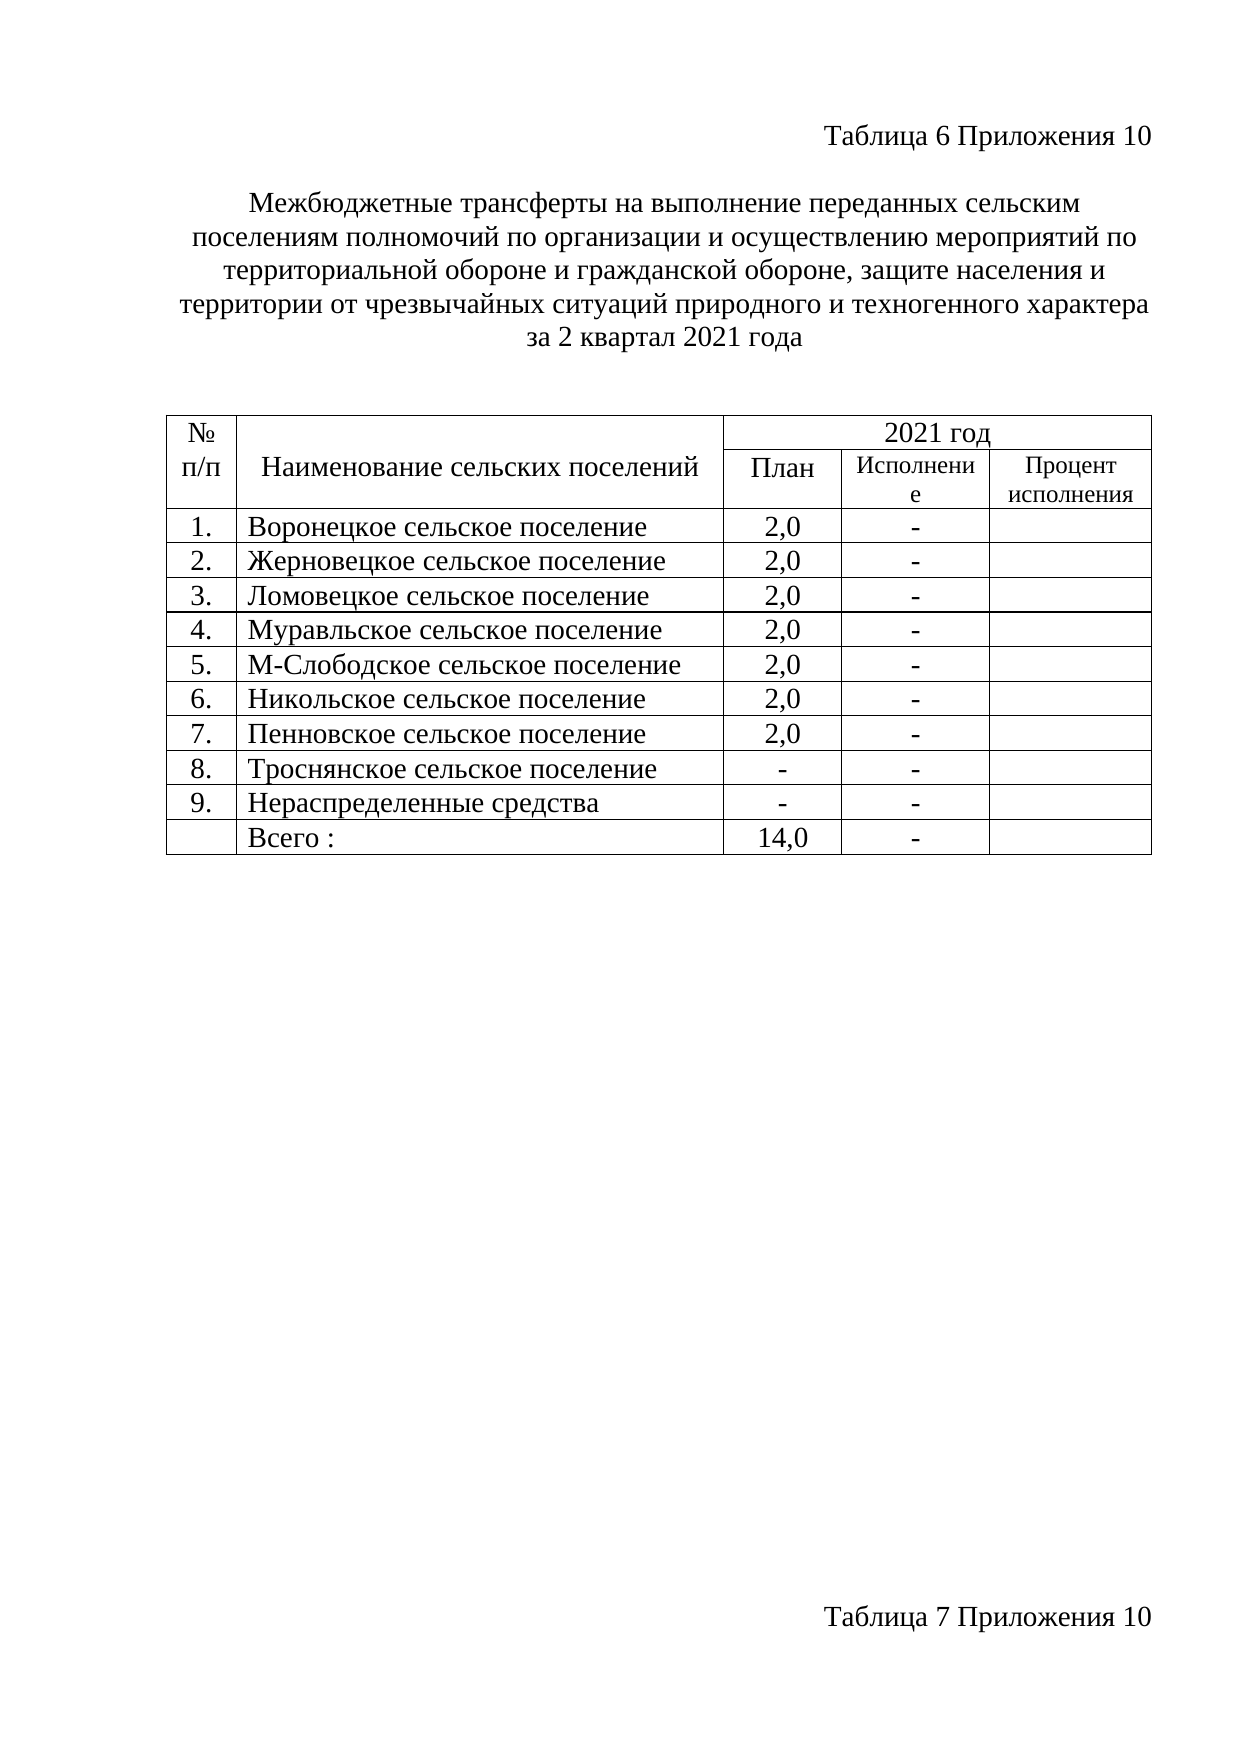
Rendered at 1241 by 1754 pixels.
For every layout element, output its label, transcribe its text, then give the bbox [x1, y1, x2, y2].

table_cell [990, 820, 1151, 853]
table_cell Никольское сельское поселение [237, 682, 723, 715]
table_cell 2,0 [724, 578, 841, 611]
table_cell 2,0 [724, 647, 841, 681]
table_cell Процент исполнения [990, 450, 1151, 508]
table_cell 2,0 [724, 543, 841, 577]
table_cell Жерновецкое сельское поселение [237, 543, 723, 577]
table_cell 3. [167, 578, 236, 611]
table_cell [990, 716, 1151, 750]
table_cell 7. [167, 716, 236, 750]
table_cell - [842, 613, 989, 646]
table_cell [990, 543, 1151, 577]
table_cell - [724, 751, 841, 784]
table_cell Ломовецкое сельское поселение [237, 578, 723, 611]
table_cell - [842, 509, 989, 542]
table_cell М-Слободское сельское поселение [237, 647, 723, 681]
table_cell [990, 682, 1151, 715]
table_cell - [842, 682, 989, 715]
text Межбюджетные трансферты на выполнение переданных сельским поселениям полномочий по организации и осуществлению мероприятий по территориальной обороне и гражданской обороне, защите населения и территории от чрезвычайных ситуаций природного и техногенного характера за 2 квартал 2021 года [177, 185, 1152, 353]
table_cell [990, 613, 1151, 646]
table_cell 1. [167, 509, 236, 542]
table_cell Воронецкое сельское поселение [237, 509, 723, 542]
table_cell 4. [167, 613, 236, 646]
table_header № п/п [167, 416, 236, 508]
table_cell План [724, 450, 841, 508]
table_cell [167, 820, 236, 853]
table_cell - [842, 716, 989, 750]
table_cell 2. [167, 543, 236, 577]
table_cell 5. [167, 647, 236, 681]
table_cell 2,0 [724, 716, 841, 750]
table_cell Исполнение [842, 450, 989, 508]
table_cell [990, 647, 1151, 681]
text Таблица 6 Приложения 10 [177, 118, 1152, 152]
table_cell 2,0 [724, 613, 841, 646]
table_cell 2,0 [724, 509, 841, 542]
table_cell - [724, 785, 841, 819]
table_cell 2,0 [724, 682, 841, 715]
table_cell Троснянское сельское поселение [237, 751, 723, 784]
table_cell 14,0 [724, 820, 841, 853]
table_header Наименование сельских поселений [237, 416, 723, 508]
table_header 2021 год [724, 416, 1151, 449]
table_cell Пенновское сельское поселение [237, 716, 723, 750]
table_cell [990, 785, 1151, 819]
table_cell - [842, 578, 989, 611]
table_cell - [842, 751, 989, 784]
table_cell [990, 509, 1151, 542]
table_cell Всего : [237, 820, 723, 853]
table_cell - [842, 785, 989, 819]
text Таблица 7 Приложения 10 [177, 1599, 1152, 1633]
table_cell - [842, 820, 989, 853]
table_cell 8. [167, 751, 236, 784]
table_cell 9. [167, 785, 236, 819]
table_cell - [842, 647, 989, 681]
table_cell - [842, 543, 989, 577]
table_cell Муравльское сельское поселение [237, 613, 723, 646]
table_cell [990, 578, 1151, 611]
table_cell [990, 751, 1151, 784]
table_cell 6. [167, 682, 236, 715]
table_cell Нераспределенные средства [237, 785, 723, 819]
